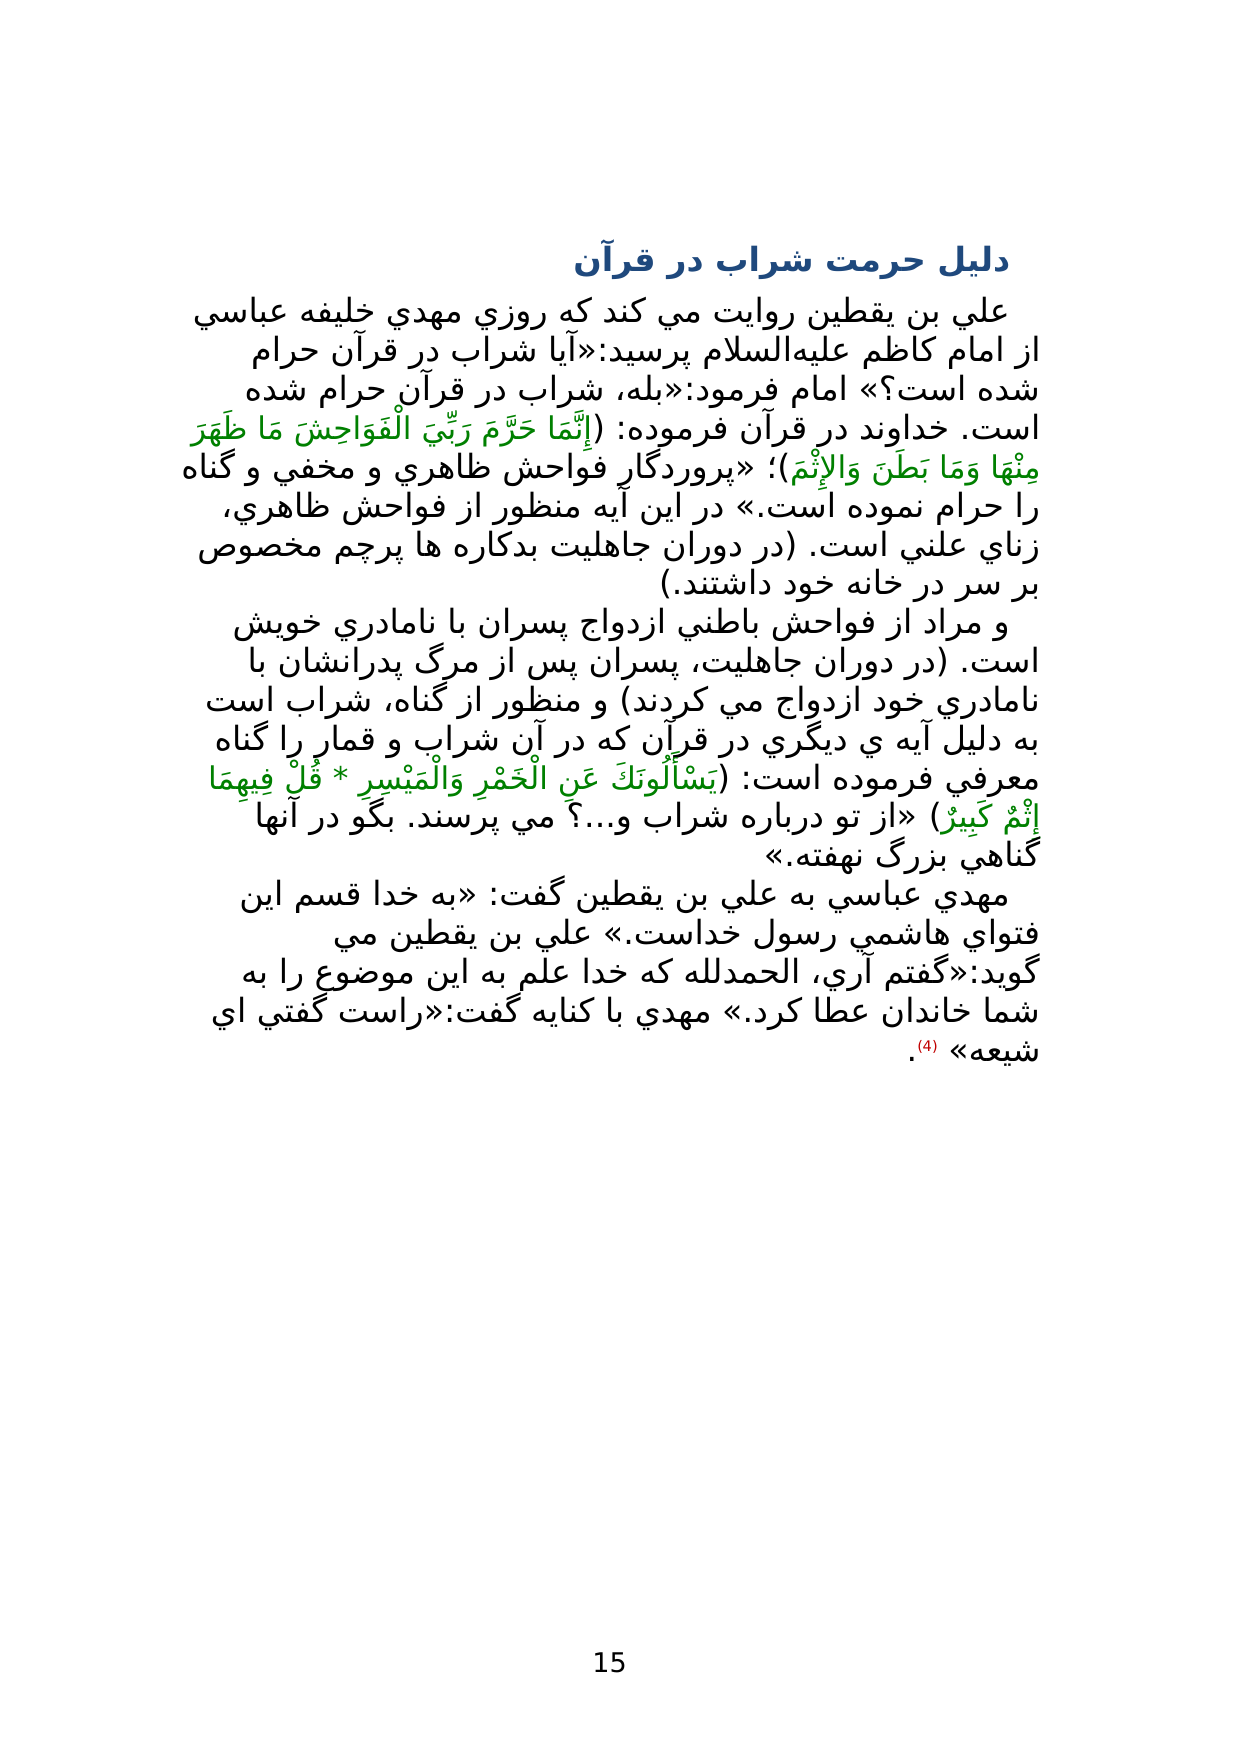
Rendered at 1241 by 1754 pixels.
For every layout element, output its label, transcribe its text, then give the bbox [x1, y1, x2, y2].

text و مراد از فواحش باطني ازدواج پسران با نامادري خويش است. (در دوران جاهليت، پسران پس از مرگ پدرانشان با نامادري خود ازدواج مي كردند) و منظور از گناه، شراب است به دليل آيه ي ديگري در قرآن كه در آن شراب و قمار را گناه معرفي فرموده است: (يَسْأَلُونَكَ عَنِ الْخَمْرِ وَالْمَيْسِرِ * قُلْ فِيهِمَا إِثْمٌ كَبِيرٌ) «از تو درباره شراب و...؟ مي پرسند. بگو در آنها گناهي بزرگ نهفته.» [178, 603, 1041, 875]
text مهدي عباسي به علي بن يقطين گفت: «به خدا قسم اين فتواي هاشمي رسول خداست.» علي بن يقطين مي گويد:«گفتم آري، الحمدلله كه خدا علم به اين موضوع را به شما خاندان عطا كرد.» مهدي با كنايه گفت:«راست گفتي اي شيعه» (4). [178, 875, 1041, 1069]
subtitle دليل حرمت شراب در قرآن [178, 241, 1041, 279]
text علي بن يقطين روايت مي كند كه روزي مهدي خليفه عباسي از امام كاظم عليه‌السلام پرسيد:«آيا شراب در قرآن حرام شده است؟» امام فرمود:«بله، شراب در قرآن حرام شده است. خداوند در قرآن فرموده: (إِنَّمَا حَرَّمَ رَبِّيَ الْفَوَاحِشَ مَا ظَهَرَ مِنْهَا وَمَا بَطَنَ وَالإِثْمَ)؛ «پروردگار فواحش ظاهري و مخفي و گناه را حرام نموده است.» در اين آيه منظور از فواحش ظاهري، زناي علني است. (در دوران جاهليت بدكاره ها پرچم مخصوص بر سر در خانه خود داشتند.) [178, 292, 1041, 603]
